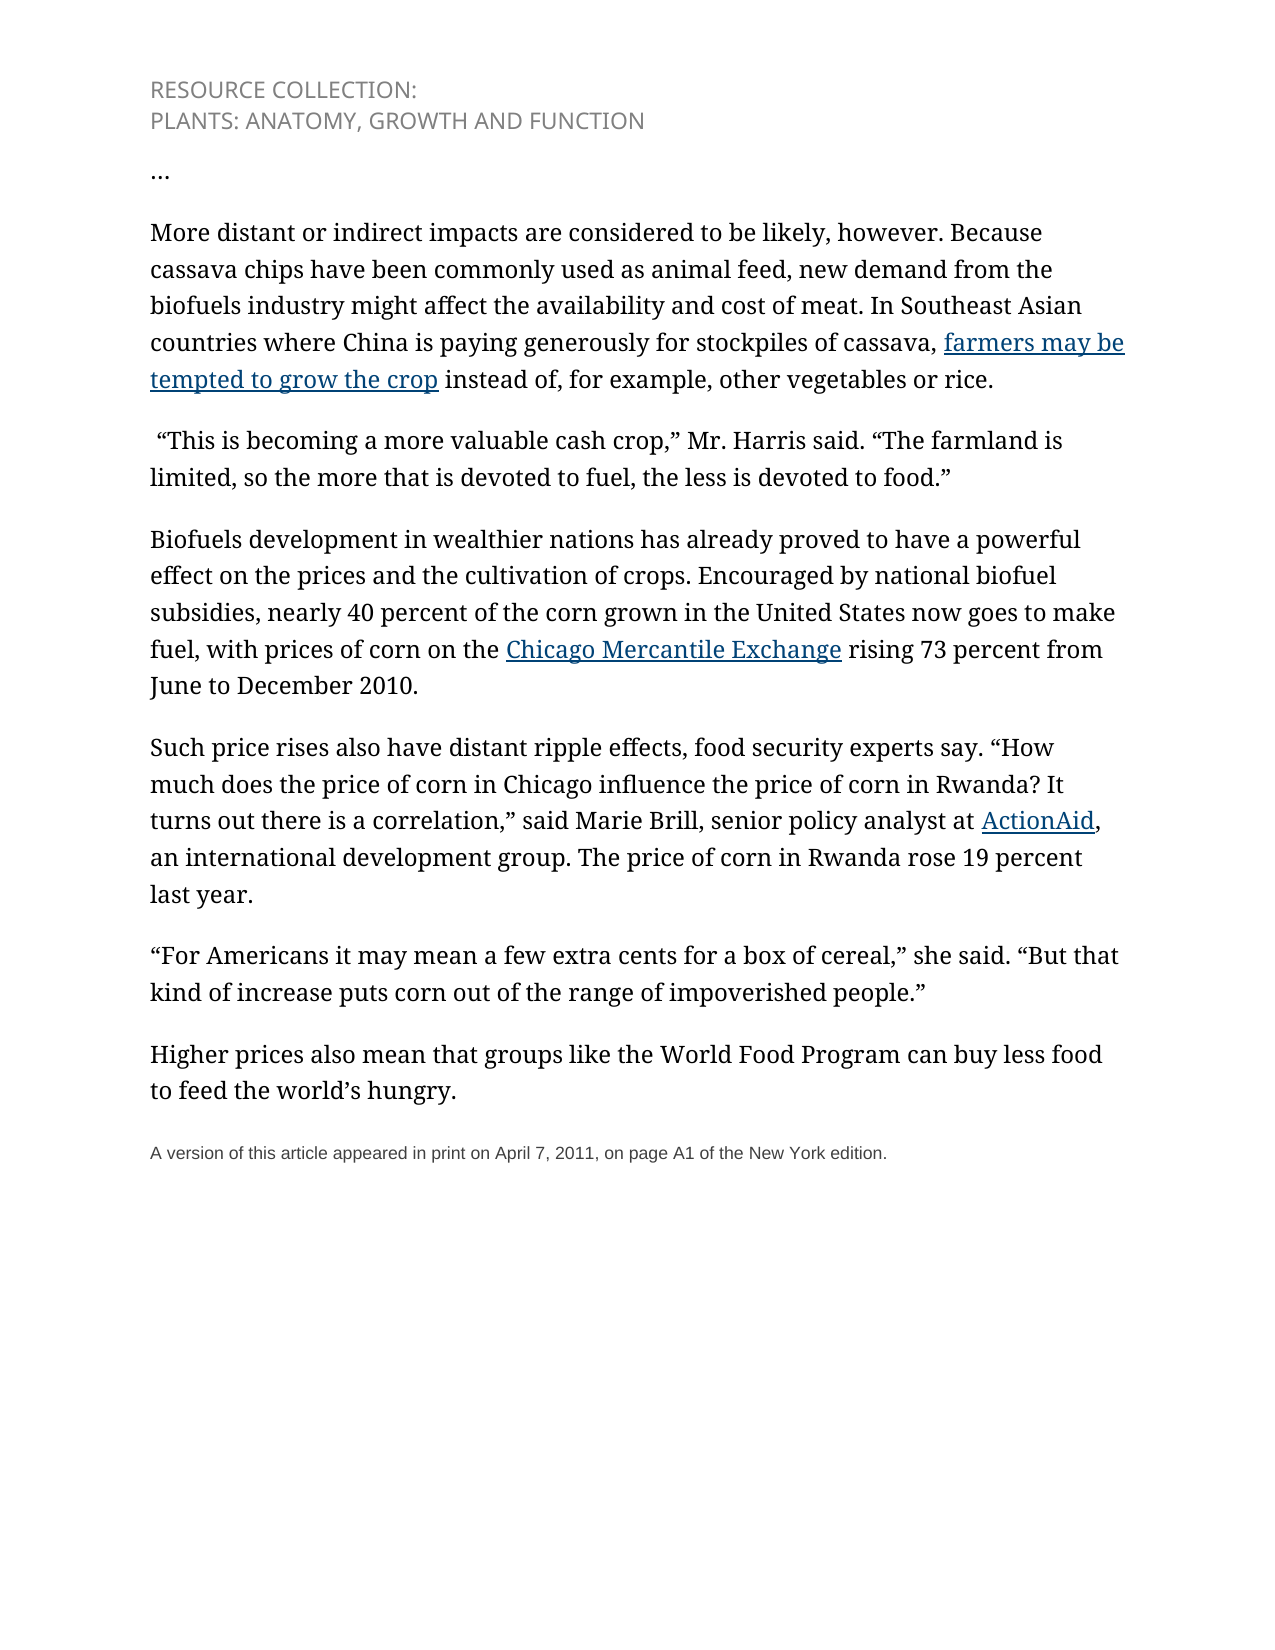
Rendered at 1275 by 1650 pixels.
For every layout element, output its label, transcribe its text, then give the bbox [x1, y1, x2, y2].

text Higher prices also mean that groups like the World Food Program can buy less food to feed the world’s hungry. [150, 1033, 1125, 1107]
text Biofuels development in wealthier nations has already proved to have a powerful effect on the prices and the cultivation of crops. Encouraged by national biofuel subsidies, nearly 40 percent of the corn grown in the United States now goes to make fuel, with prices of corn on the Chicago Mercantile Exchange rising 73 percent from June to December 2010. [150, 518, 1125, 702]
text Such price rises also have distant ripple effects, food security experts say. “How much does the price of corn in Chicago influence the price of corn in Rwanda? It turns out there is a correlation,” said Marie Brill, senior policy analyst at ActionAid, an international development group. The price of corn in Rwanda rose 19 percent last year. [150, 727, 1125, 910]
text More distant or indirect impacts are considered to be likely, however. Because cassava chips have been commonly used as animal feed, new demand from the biofuels industry might affect the availability and cost of meat. In Southeast Asian countries where China is paying generously for stockpiles of cassava, farmers may be tempted to grow the crop instead of, for example, other vegetables or rice. [150, 212, 1125, 395]
text “This is becoming a more valuable cash crop,” Mr. Harris said. “The farmland is limited, so the more that is devoted to fuel, the less is devoted to food.” [150, 420, 1125, 493]
text … [150, 150, 1125, 187]
text A version of this article appeared in print on April 7, 2011, on page A1 of the New York edition. [150, 1132, 1125, 1163]
text “For Americans it may mean a few extra cents for a box of cereal,” she said. “But that kind of increase puts corn out of the range of impoverished people.” [150, 935, 1125, 1008]
